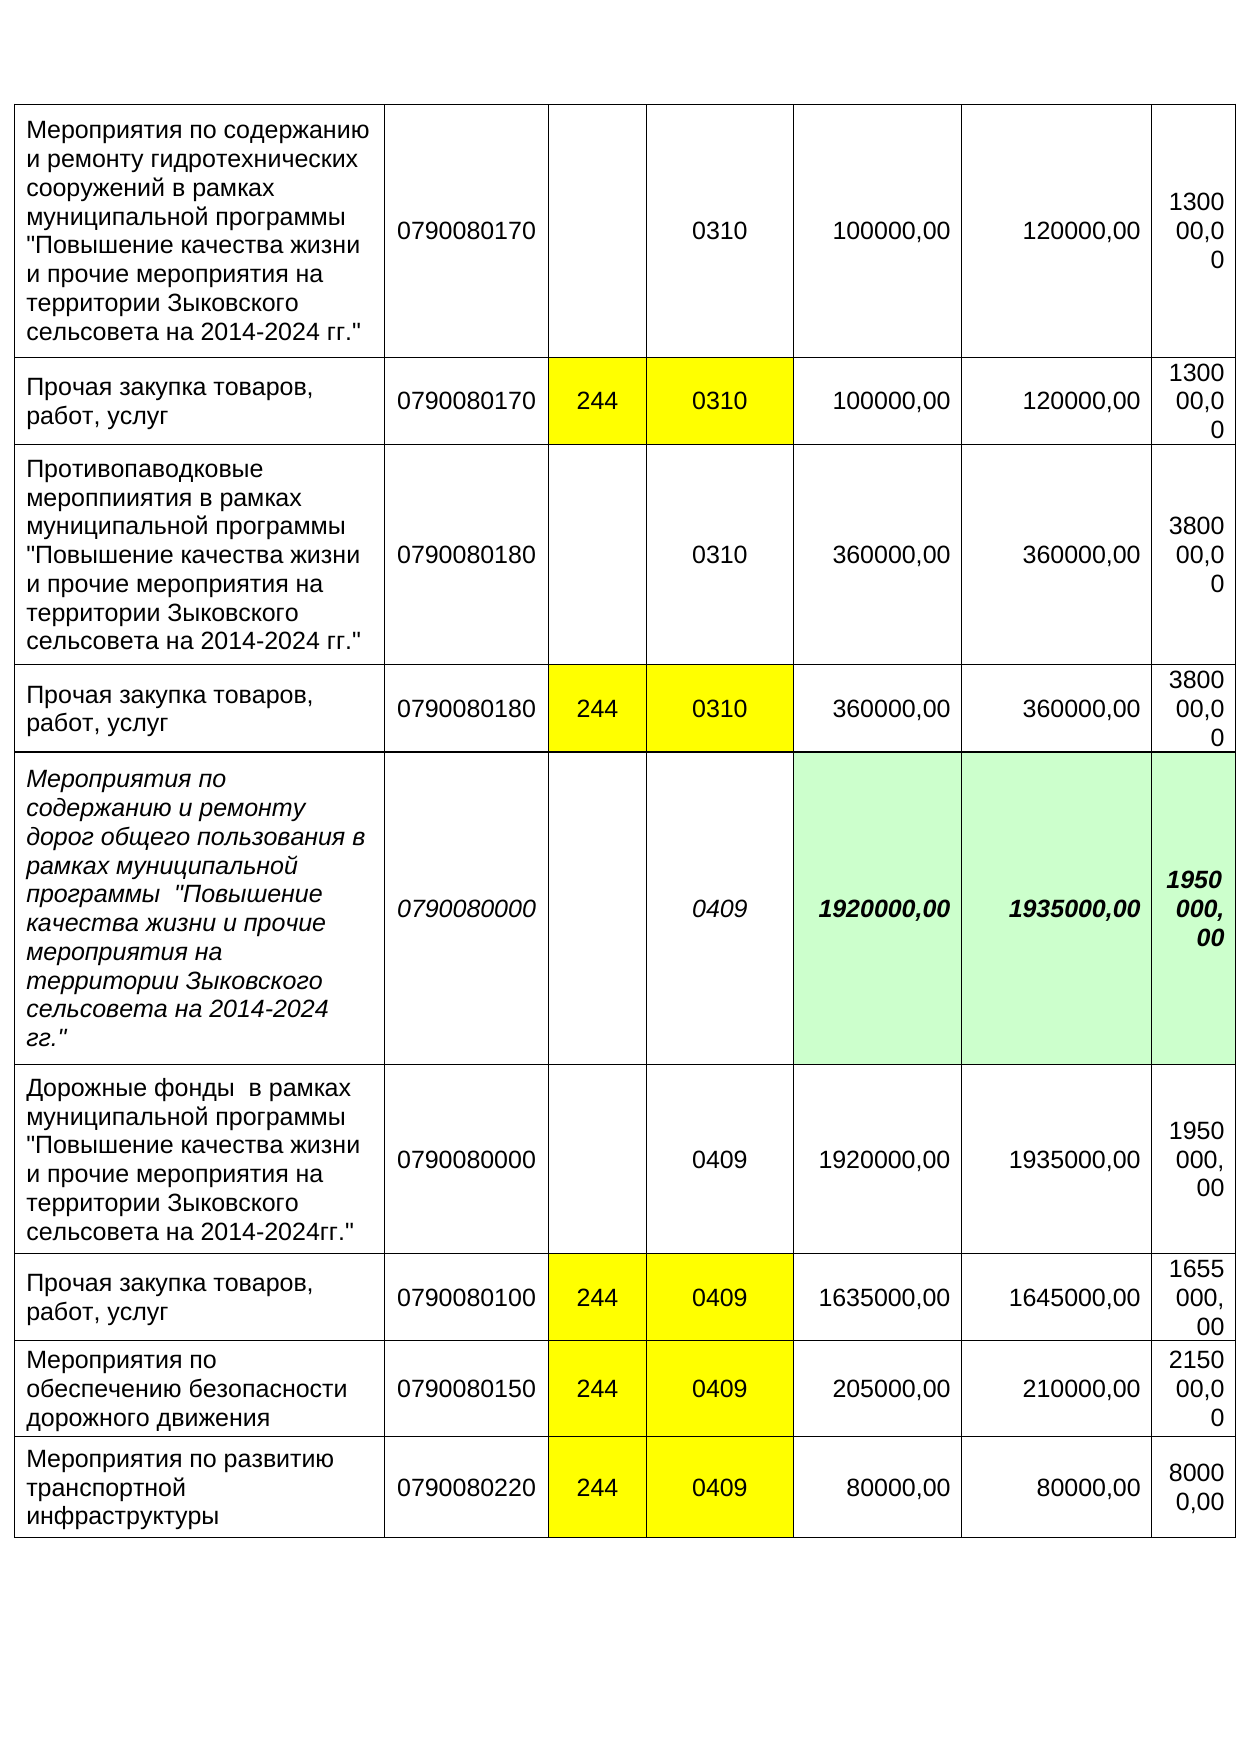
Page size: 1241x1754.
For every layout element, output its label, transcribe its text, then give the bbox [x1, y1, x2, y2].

table_cell 215000,00 [1152, 1341, 1235, 1436]
table_cell 0310 [647, 445, 793, 664]
table_cell 0790080170 [385, 105, 548, 357]
table_cell Мероприятия по обеспечению безопасности дорожного движения [15, 1341, 384, 1436]
table_cell 380000,00 [1152, 665, 1235, 751]
table_cell 1655000,00 [1152, 1254, 1235, 1340]
table_cell 120000,00 [962, 105, 1151, 357]
table_cell Мероприятия по содержанию и ремонту гидротехнических сооружений в рамках муниципальной программы "Повышение качества жизни и прочие мероприятия на территории Зыковского сельсовета на 2014-2024 гг." [15, 105, 384, 357]
table_cell 120000,00 [962, 358, 1151, 444]
table_cell 0790080170 [385, 358, 548, 444]
table_cell 0409 [647, 753, 793, 1064]
table_cell Прочая закупка товаров, работ, услуг [15, 1254, 384, 1340]
table_cell 1920000,00 [794, 753, 961, 1064]
table_cell 1950000,00 [1152, 1065, 1235, 1253]
table_cell 205000,00 [794, 1341, 961, 1436]
table_cell [549, 753, 646, 1064]
table_cell 360000,00 [962, 665, 1151, 751]
table_cell 0310 [647, 358, 793, 444]
table_cell 360000,00 [962, 445, 1151, 664]
table_cell 0790080150 [385, 1341, 548, 1436]
table_cell 0790080220 [385, 1437, 548, 1537]
table_cell 1920000,00 [794, 1065, 961, 1253]
table_cell 0310 [647, 665, 793, 751]
table_cell Прочая закупка товаров, работ, услуг [15, 358, 384, 444]
table_cell 80000,00 [962, 1437, 1151, 1537]
table_cell 80000,00 [794, 1437, 961, 1537]
table_cell 210000,00 [962, 1341, 1151, 1436]
table_cell [549, 445, 646, 664]
table_cell Прочая закупка товаров, работ, услуг [15, 665, 384, 751]
table_cell 244 [549, 1254, 646, 1340]
table_cell 130000,00 [1152, 105, 1235, 357]
table_cell 0790080100 [385, 1254, 548, 1340]
table_cell Мероприятия по содержанию и ремонту дорог общего пользования в рамках муниципальной программы "Повышение качества жизни и прочие мероприятия на территории Зыковского сельсовета на 2014-2024 гг." [15, 753, 384, 1064]
table_cell [549, 105, 646, 357]
table_cell 0790080180 [385, 445, 548, 664]
table_cell 0409 [647, 1254, 793, 1340]
table_cell 0409 [647, 1437, 793, 1537]
table_cell 244 [549, 358, 646, 444]
table_cell 244 [549, 1437, 646, 1537]
table_cell Противопаводковые мероппииятия в рамках муниципальной программы "Повышение качества жизни и прочие мероприятия на территории Зыковского сельсовета на 2014-2024 гг." [15, 445, 384, 664]
table_cell 80000,00 [1152, 1437, 1235, 1537]
table_cell 244 [549, 1341, 646, 1436]
table_cell [549, 1065, 646, 1253]
table_cell 360000,00 [794, 665, 961, 751]
table_cell 100000,00 [794, 105, 961, 357]
table_cell 1935000,00 [962, 1065, 1151, 1253]
table_cell 244 [549, 665, 646, 751]
table_cell 0310 [647, 105, 793, 357]
table_cell 0409 [647, 1065, 793, 1253]
table_cell 0790080180 [385, 665, 548, 751]
table_cell 1950000,00 [1152, 753, 1235, 1064]
table_cell 360000,00 [794, 445, 961, 664]
table_cell 0409 [647, 1341, 793, 1436]
table_cell 0790080000 [385, 1065, 548, 1253]
table_cell Мероприятия по развитию транспортной инфраструктуры [15, 1437, 384, 1537]
table_cell 130000,00 [1152, 358, 1235, 444]
table_cell 0790080000 [385, 753, 548, 1064]
table_cell 1635000,00 [794, 1254, 961, 1340]
table_cell 100000,00 [794, 358, 961, 444]
table_cell Дорожные фонды в рамках муниципальной программы "Повышение качества жизни и прочие мероприятия на территории Зыковского сельсовета на 2014-2024гг." [15, 1065, 384, 1253]
table_cell 380000,00 [1152, 445, 1235, 664]
table_cell 1645000,00 [962, 1254, 1151, 1340]
table_cell 1935000,00 [962, 753, 1151, 1064]
